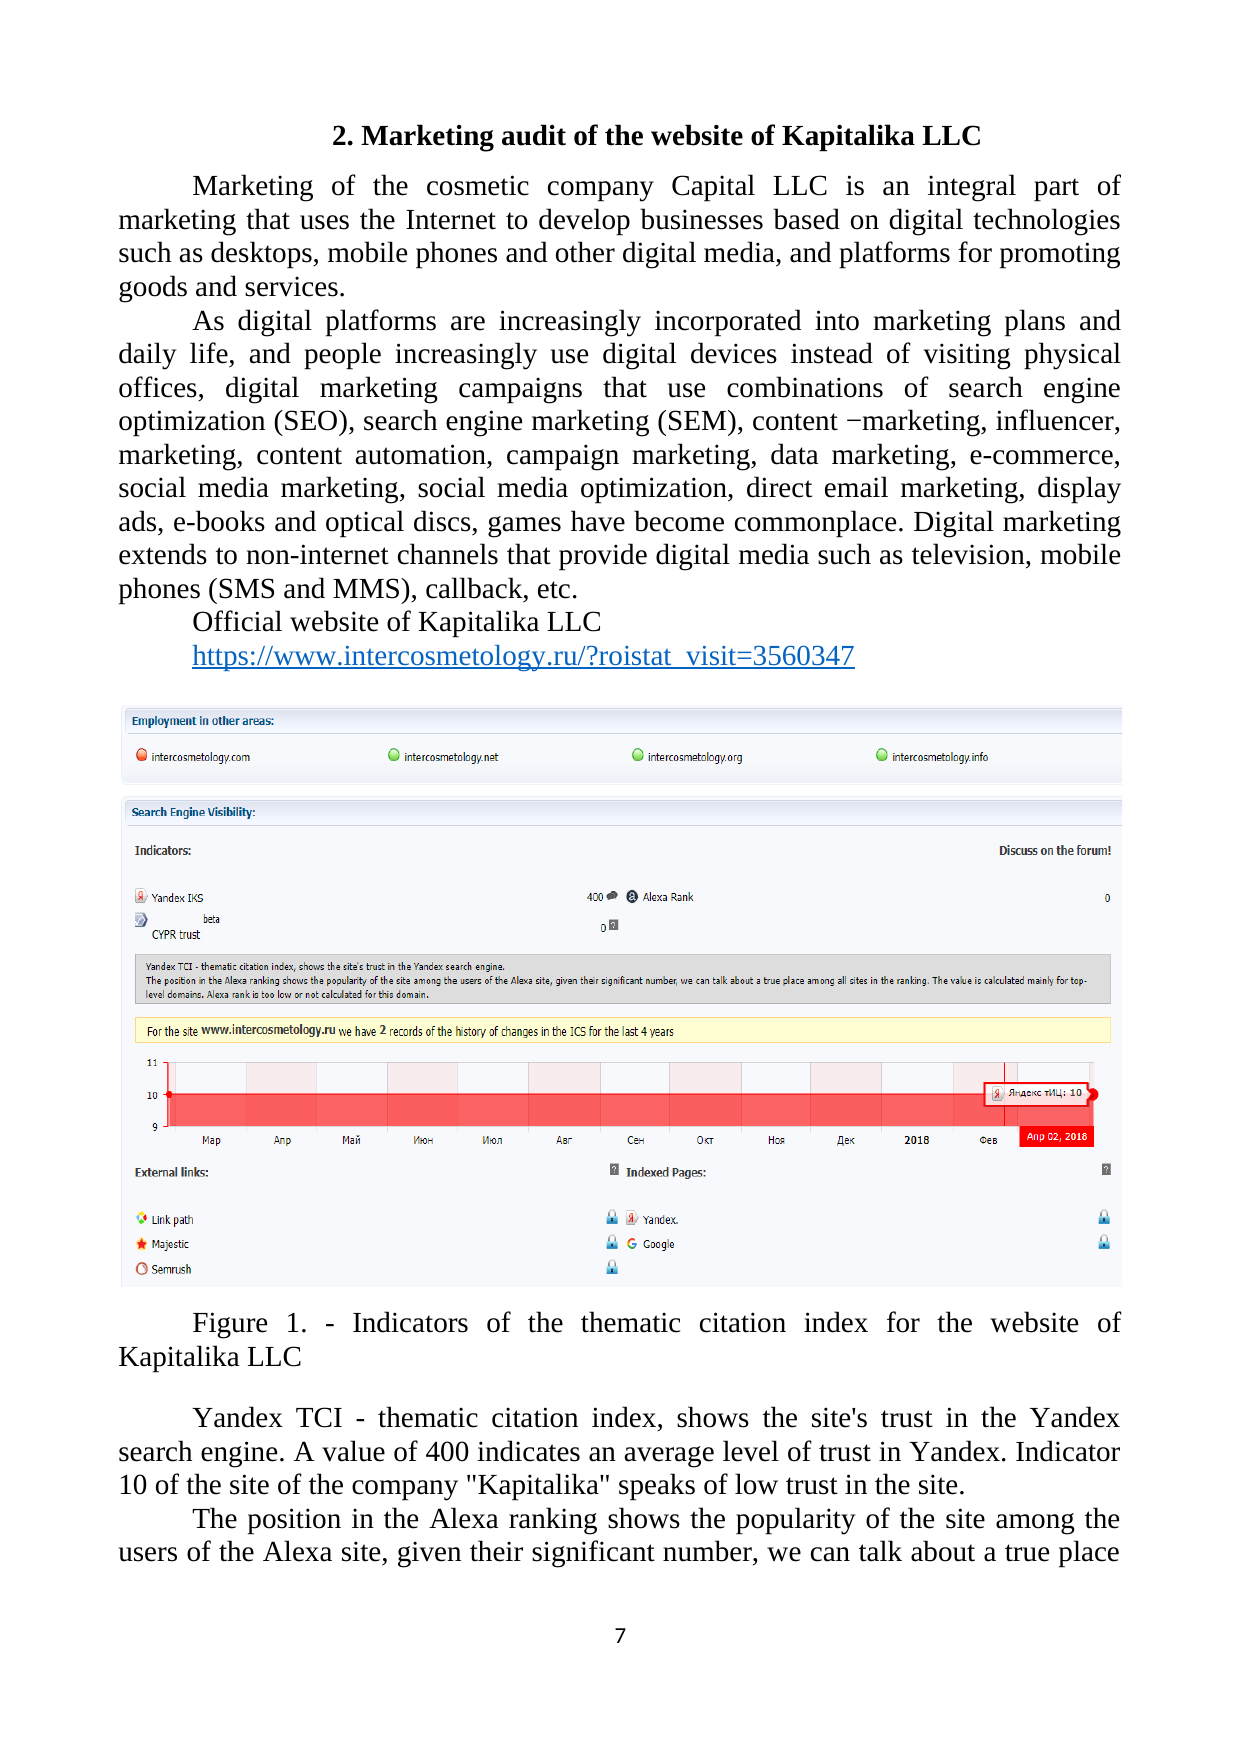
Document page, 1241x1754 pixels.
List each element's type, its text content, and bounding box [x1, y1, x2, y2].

text Yandex TCI - thematic citation index, shows the site's trust in the Yandex search engine. A value of 400 indicates an average level of trust in Yandex. Indicator 10 of the site of the company "Kapitalika" speaks of low trust in the site. [118, 1400, 1122, 1501]
text Figure 1. - Indicators of the thematic citation index for the website of Kapitalika LLC [118, 1305, 1122, 1372]
subtitle 2. Marketing audit of the website of Kapitalika LLC [118, 118, 1122, 152]
text Marketing of the cosmetic company Capital LLC is an integral part of marketing that uses the Internet to develop businesses based on digital technologies such as desktops, mobile phones and other digital media, and platforms for promoting goods and services. [118, 168, 1122, 303]
text https://www.intercosmetology.ru/?roistat_visit=3560347 [118, 638, 1122, 672]
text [118, 1501, 1122, 1568]
text Official website of Kapitalika LLC [118, 604, 1122, 638]
picture [118, 705, 1123, 1287]
text As digital platforms are increasingly incorporated into marketing plans and daily life, and people increasingly use digital devices instead of visiting physical offices, digital marketing campaigns that use combinations of search engine optimization (SEO), search engine marketing (SEM), content −marketing, influencer, marketing, content automation, campaign marketing, data marketing, e-commerce, social media marketing, social media optimization, direct email marketing, display ads, e-books and optical discs, games have become commonplace. Digital marketing extends to non-internet channels that provide digital media such as television, mobile phones (SMS and MMS), callback, etc. [118, 303, 1122, 604]
